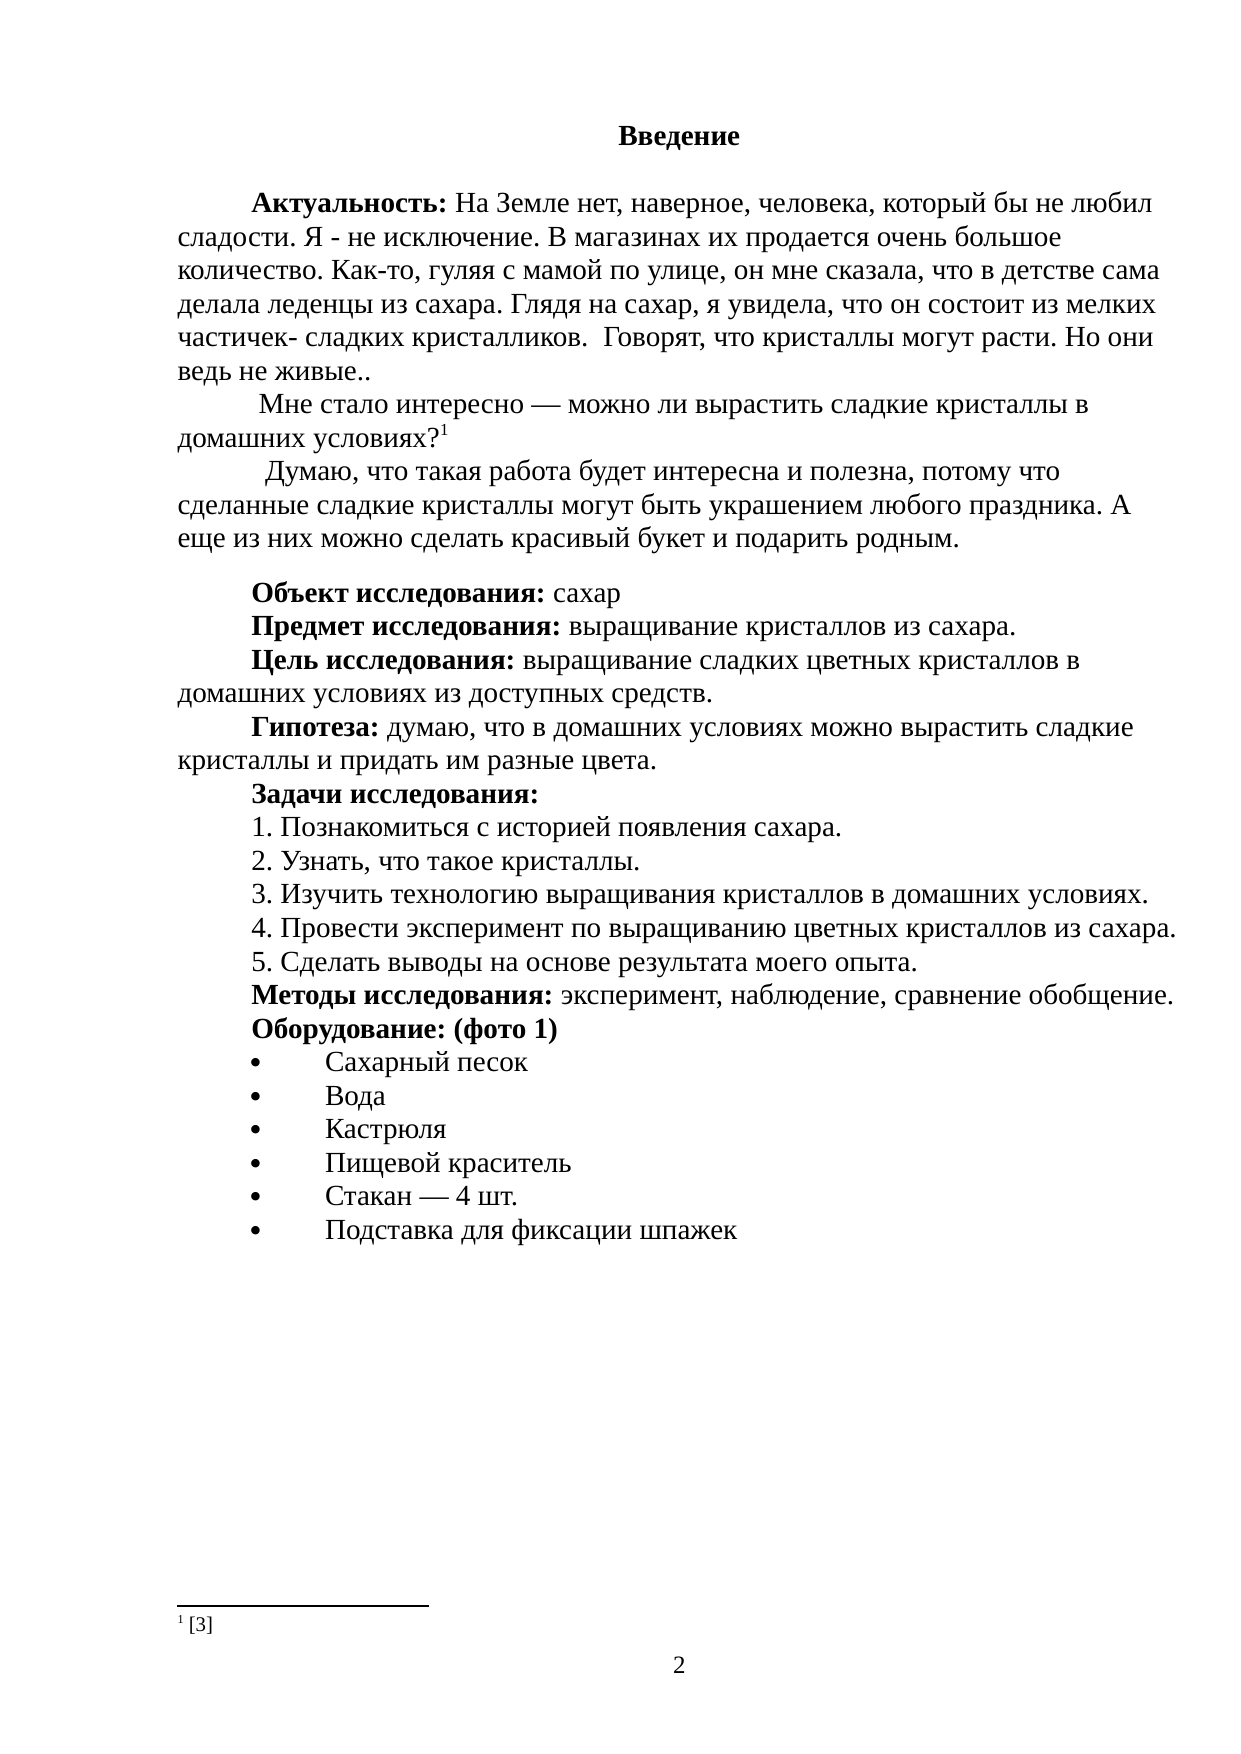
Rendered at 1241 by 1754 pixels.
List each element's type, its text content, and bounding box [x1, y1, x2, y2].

text Думаю, что такая работа будет интересна и полезна, потому что сделанные сладкие кристаллы могут быть украшением любого праздника. А еще из них можно сделать красивый букет и подарить родным. [177, 453, 1181, 554]
text Введение [177, 118, 1181, 152]
text 5. Сделать выводы на основе результата моего опыта. [177, 944, 1181, 977]
list Сахарный песок [177, 1044, 1181, 1078]
text Задачи исследования: [177, 776, 1181, 809]
text Методы исследования: эксперимент, наблюдение, сравнение обобщение. [177, 977, 1181, 1011]
list Вода [177, 1078, 1181, 1111]
list Стакан — 4 шт. [177, 1178, 1181, 1212]
text 3. Изучить технологию выращивания кристаллов в домашних условиях. [177, 877, 1181, 910]
list Пищевой краситель [177, 1145, 1181, 1178]
text 1. Познакомиться с историей появления сахара. [177, 809, 1181, 843]
text Цель исследования: выращивание сладких цветных кристаллов в домашних условиях из доступных средств. [177, 642, 1181, 709]
text Объект исследования: сахар [177, 575, 1181, 608]
text Гипотеза: думаю, что в домашних условиях можно вырастить сладкие кристаллы и придать им разные цвета. [177, 709, 1181, 776]
text 4. Провести эксперимент по выращиванию цветных кристаллов из сахара. [177, 910, 1181, 944]
text 2. Узнать, что такое кристаллы. [177, 843, 1181, 877]
text Мне стало интересно — можно ли вырастить сладкие кристаллы в домашних условиях? [177, 386, 1181, 453]
text Предмет исследования: выращивание кристаллов из сахара. [177, 608, 1181, 642]
list Кастрюля [177, 1111, 1181, 1145]
list Подставка для фиксации шпажек [177, 1212, 1181, 1246]
text Оборудование: (фото 1) [177, 1011, 1181, 1044]
text Актуальность: На Земле нет, наверное, человека, который бы не любил сладости. Я - не исключение. В магазинах их продается очень большое количество. Как-то, гуляя с мамой по улице, он мне сказала, что в детстве сама делала леденцы из сахара. Глядя на сахар, я увидела, что он состоит из мелких частичек- сладких кристалликов. Говорят, что кристаллы могут расти. Но они ведь не живые.. [177, 185, 1181, 386]
